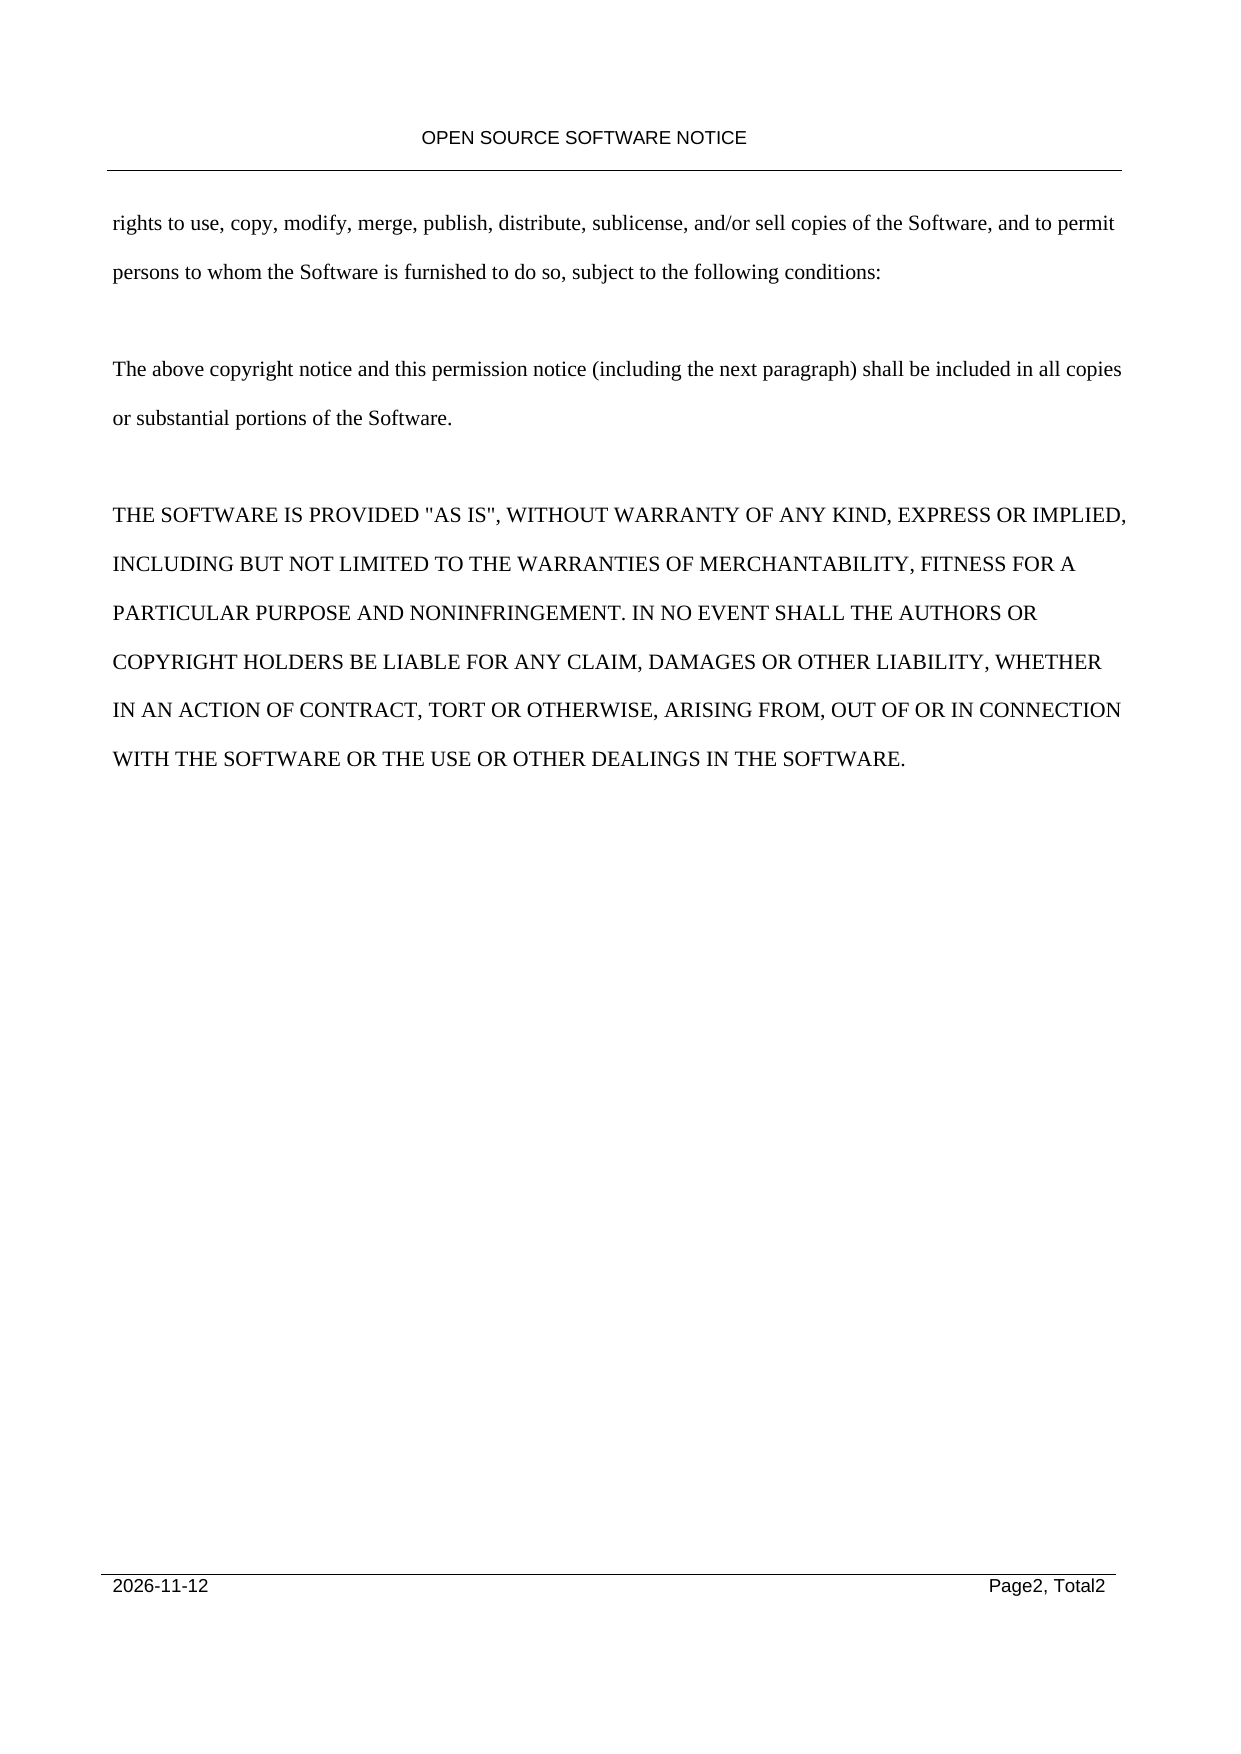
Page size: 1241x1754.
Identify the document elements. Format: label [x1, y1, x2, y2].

text [112, 206, 1128, 775]
